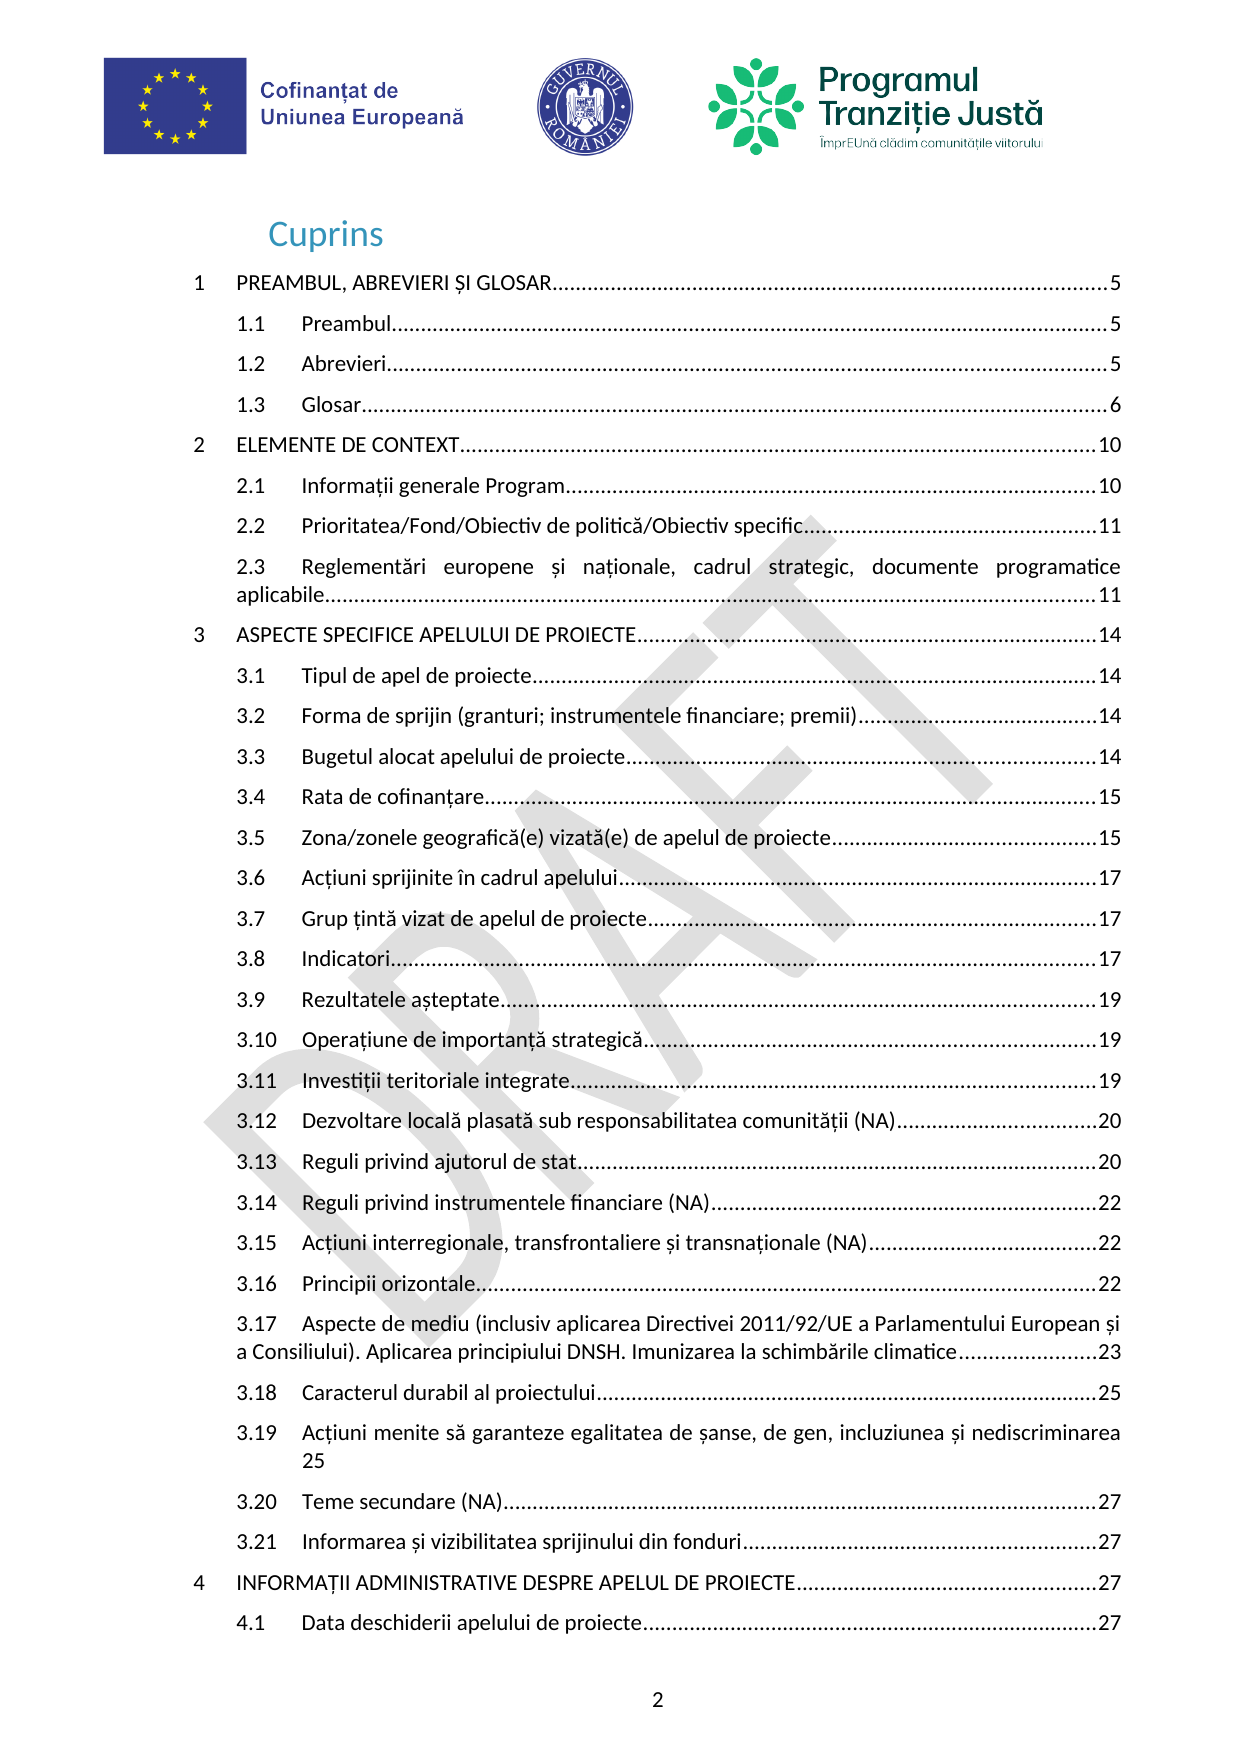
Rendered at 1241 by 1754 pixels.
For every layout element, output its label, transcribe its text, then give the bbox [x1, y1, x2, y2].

text Cuprins [193, 210, 1122, 256]
